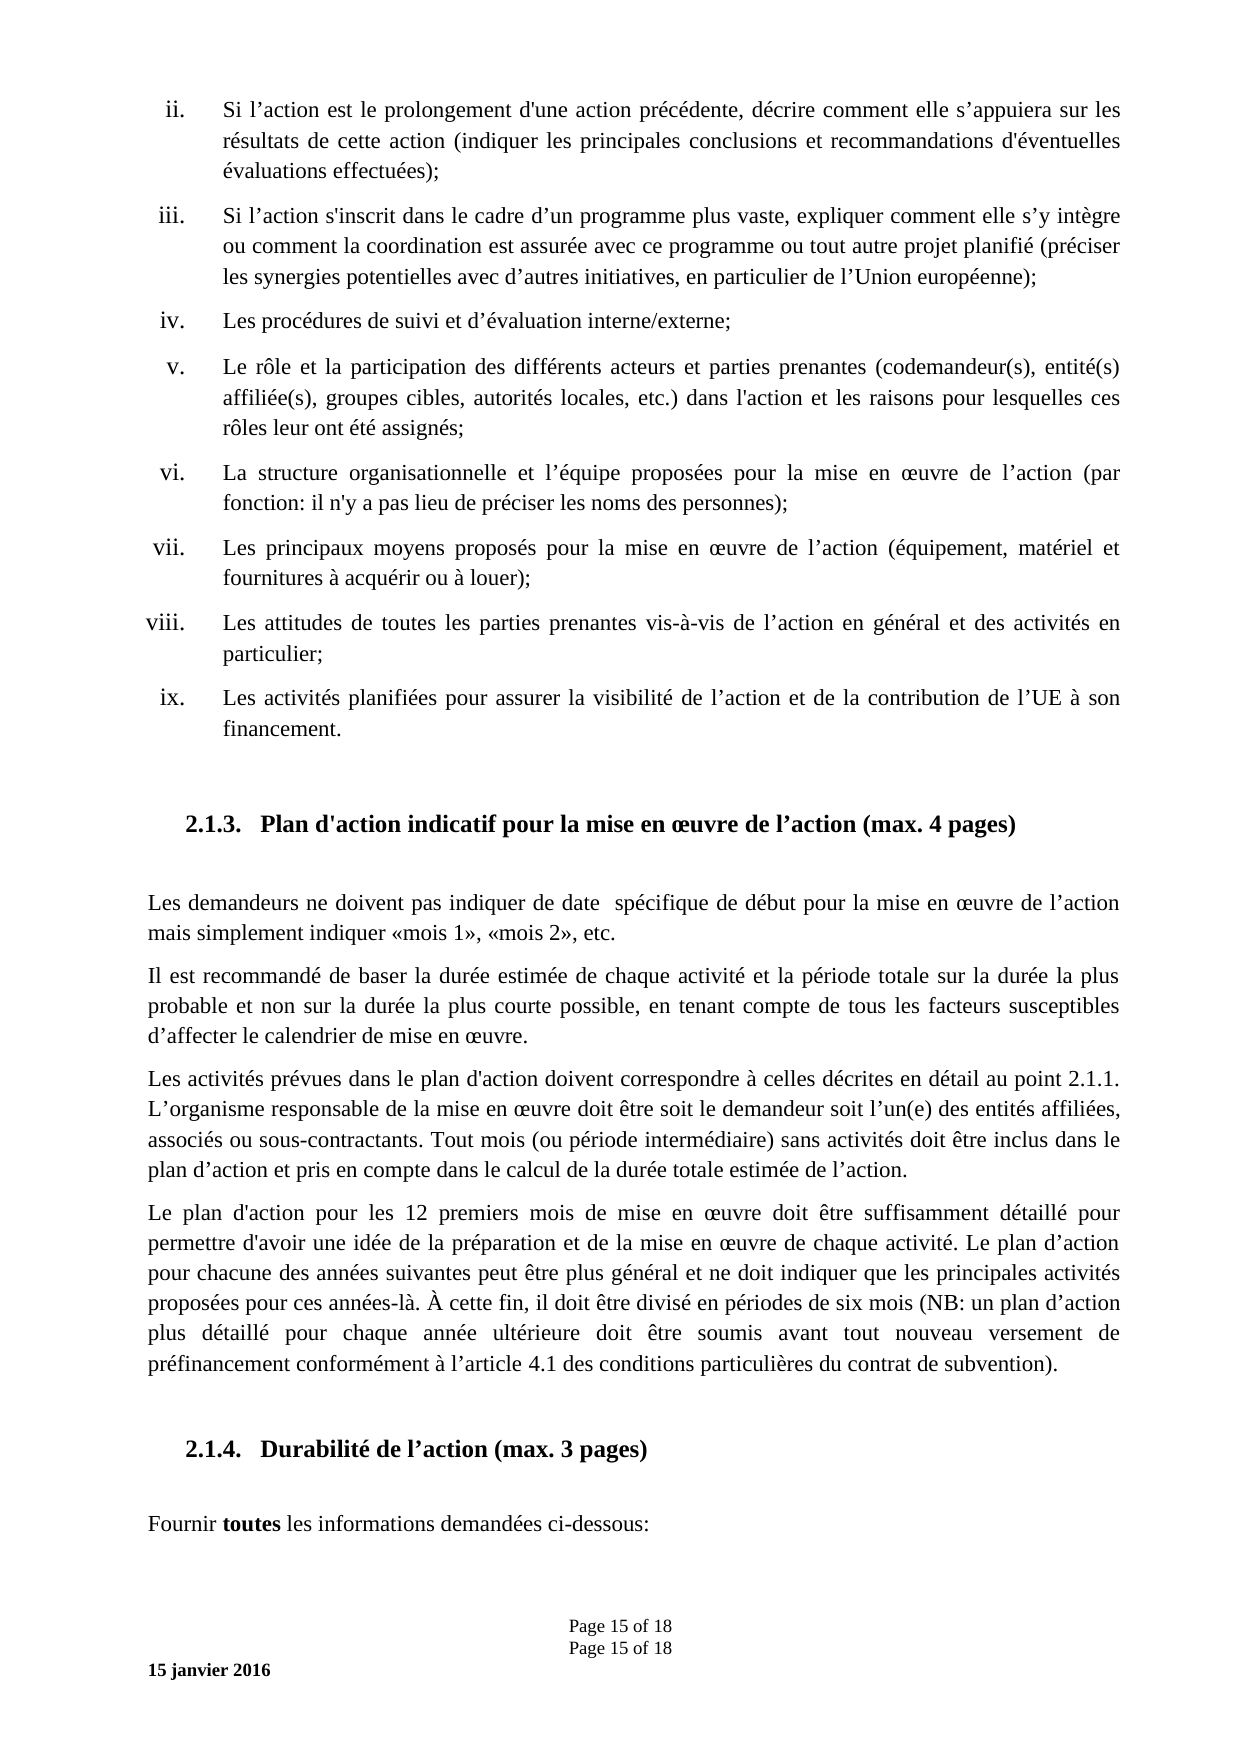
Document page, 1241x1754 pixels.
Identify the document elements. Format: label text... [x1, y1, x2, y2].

text Les activités prévues dans le plan d'action doivent correspondre à celles décrites en détail au point 2.1.1. L’organisme responsable de la mise en œuvre doit être soit le demandeur soit l’un(e) des entités affiliées, associés ou sous-contractants. Tout mois (ou période intermédiaire) sans activités doit être inclus dans le plan d’action et pris en compte dans le calcul de la durée totale estimée de l’action. [148, 1065, 1122, 1182]
list Le rôle et la participation des différents acteurs et parties prenantes (codemandeur(s), entité(s) affiliée(s), groupes cibles, autorités locales, etc.) dans l'action et les raisons pour lesquelles ces rôles leur ont été assignés; [185, 351, 1122, 440]
text Le plan d'action pour les 12 premiers mois de mise en œuvre doit être suffisamment détaillé pour permettre d'avoir une idée de la préparation et de la mise en œuvre de chaque activité. Le plan d’action pour chacune des années suivantes peut être plus général et ne doit indiquer que les principales activités proposées pour ces années-là. À cette fin, il doit être divisé en périodes de six mois (NB: un plan d’action plus détaillé pour chaque année ultérieure doit être soumis avant tout nouveau versement de préfinancement conformément à l’article 4.1 des conditions particulières du contrat de subvention). [148, 1199, 1122, 1376]
text Fournir toutes les informations demandées ci-dessous: [148, 1510, 1122, 1536]
subtitle Durabilité de l’action (max. 3 pages) [185, 1434, 1122, 1462]
list Si l’action s'inscrit dans le cadre d’un programme plus vaste, expliquer comment elle s’y intègre ou comment la coordination est assurée avec ce programme ou tout autre projet planifié (préciser les synergies potentielles avec d’autres initiatives, en particulier de l’Union européenne); [185, 200, 1122, 289]
list Les activités planifiées pour assurer la visibilité de l’action et de la contribution de l’UE à son financement. [185, 682, 1122, 741]
text Les demandeurs ne doivent pas indiquer de date spécifique de début pour la mise en œuvre de l’action mais simplement indiquer «mois 1», «mois 2», etc. [148, 889, 1122, 946]
list Les principaux moyens proposés pour la mise en œuvre de l’action (équipement, matériel et fournitures à acquérir ou à louer); [185, 532, 1122, 591]
subtitle Plan d'action indicatif pour la mise en œuvre de l’action (max. 4 pages) [185, 809, 1122, 838]
text Il est recommandé de baser la durée estimée de chaque activité et la période totale sur la durée la plus probable et non sur la durée la plus courte possible, en tenant compte de tous les facteurs susceptibles d’affecter le calendrier de mise en œuvre. [148, 962, 1122, 1049]
list Les procédures de suivi et d’évaluation interne/externe; [185, 306, 1122, 334]
list Les attitudes de toutes les parties prenantes vis-à-vis de l’action en général et des activités en particulier; [185, 607, 1122, 666]
list La structure organisationnelle et l’équipe proposées pour la mise en œuvre de l’action (par fonction: il n'y a pas lieu de préciser les noms des personnes); [185, 457, 1122, 516]
list Si l’action est le prolongement d'une action précédente, décrire comment elle s’appuiera sur les résultats de cette action (indiquer les principales conclusions et recommandations d'éventuelles évaluations effectuées); [185, 94, 1122, 184]
